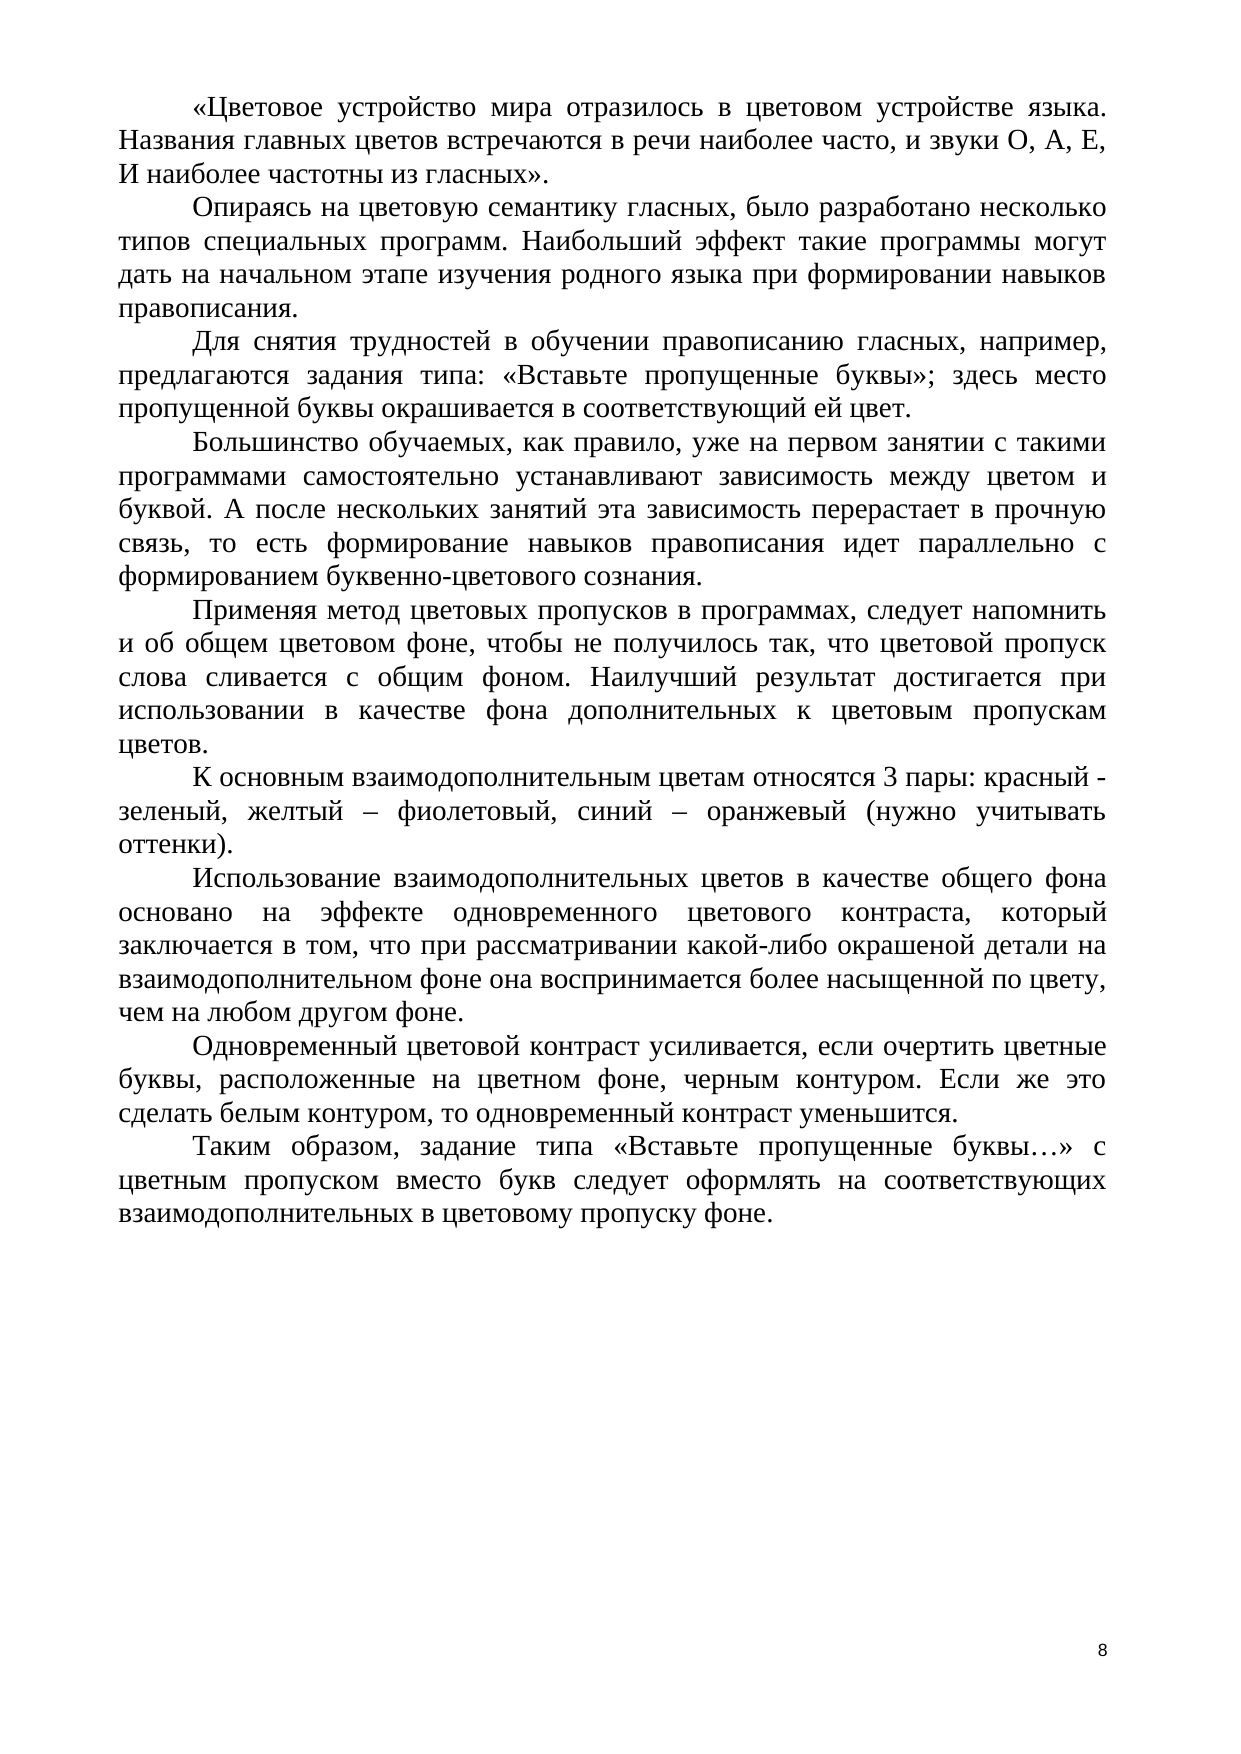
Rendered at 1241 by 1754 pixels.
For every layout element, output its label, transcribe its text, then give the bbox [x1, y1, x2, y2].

text Большинство обучаемых, как правило, уже на первом занятии с такими программами самостоятельно устанавливают зависимость между цветом и буквой. А после нескольких занятий эта зависимость перерастает в прочную связь, то есть формирование навыков правописания идет параллельно с формированием буквенно-цветового сознания. [118, 424, 1107, 592]
text Для снятия трудностей в обучении правописанию гласных, например, предлагаются задания типа: «Вставьте пропущенные буквы»; здесь место пропущенной буквы окрашивается в соответствующий ей цвет. [118, 323, 1107, 424]
text «Цветовое устройство мира отразилось в цветовом устройстве языка. Названия главных цветов встречаются в речи наиболее часто, и звуки О, А, Е, И наиболее частотны из гласных». [118, 89, 1107, 189]
text Таким образом, задание типа «Вставьте пропущенные буквы…» с цветным пропуском вместо букв следует оформлять на соответствующих взаимодополнительных в цветовому пропуску фоне. [118, 1128, 1107, 1229]
text Одновременный цветовой контраст усиливается, если очертить цветные буквы, расположенные на цветном фоне, черным контуром. Если же это сделать белым контуром, то одновременный контраст уменьшится. [118, 1028, 1107, 1128]
text Использование взаимодополнительных цветов в качестве общего фона основано на эффекте одновременного цветового контраста, который заключается в том, что при рассматривании какой-либо окрашеной детали на взаимодополнительном фоне она воспринимается более насыщенной по цвету, чем на любом другом фоне. [118, 860, 1107, 1028]
text Применяя метод цветовых пропусков в программах, следует напомнить и об общем цветовом фоне, чтобы не получилось так, что цветовой пропуск слова сливается с общим фоном. Наилучший результат достигается при использовании в качестве фона дополнительных к цветовым пропускам цветов. [118, 592, 1107, 759]
text Опираясь на цветовую семантику гласных, было разработано несколько типов специальных программ. Наибольший эффект такие программы могут дать на начальном этапе изучения родного языка при формировании навыков правописания. [118, 189, 1107, 323]
text К основным взаимодополнительным цветам относятся 3 пары: красный - зеленый, желтый – фиолетовый, синий – оранжевый (нужно учитывать оттенки). [118, 759, 1107, 860]
